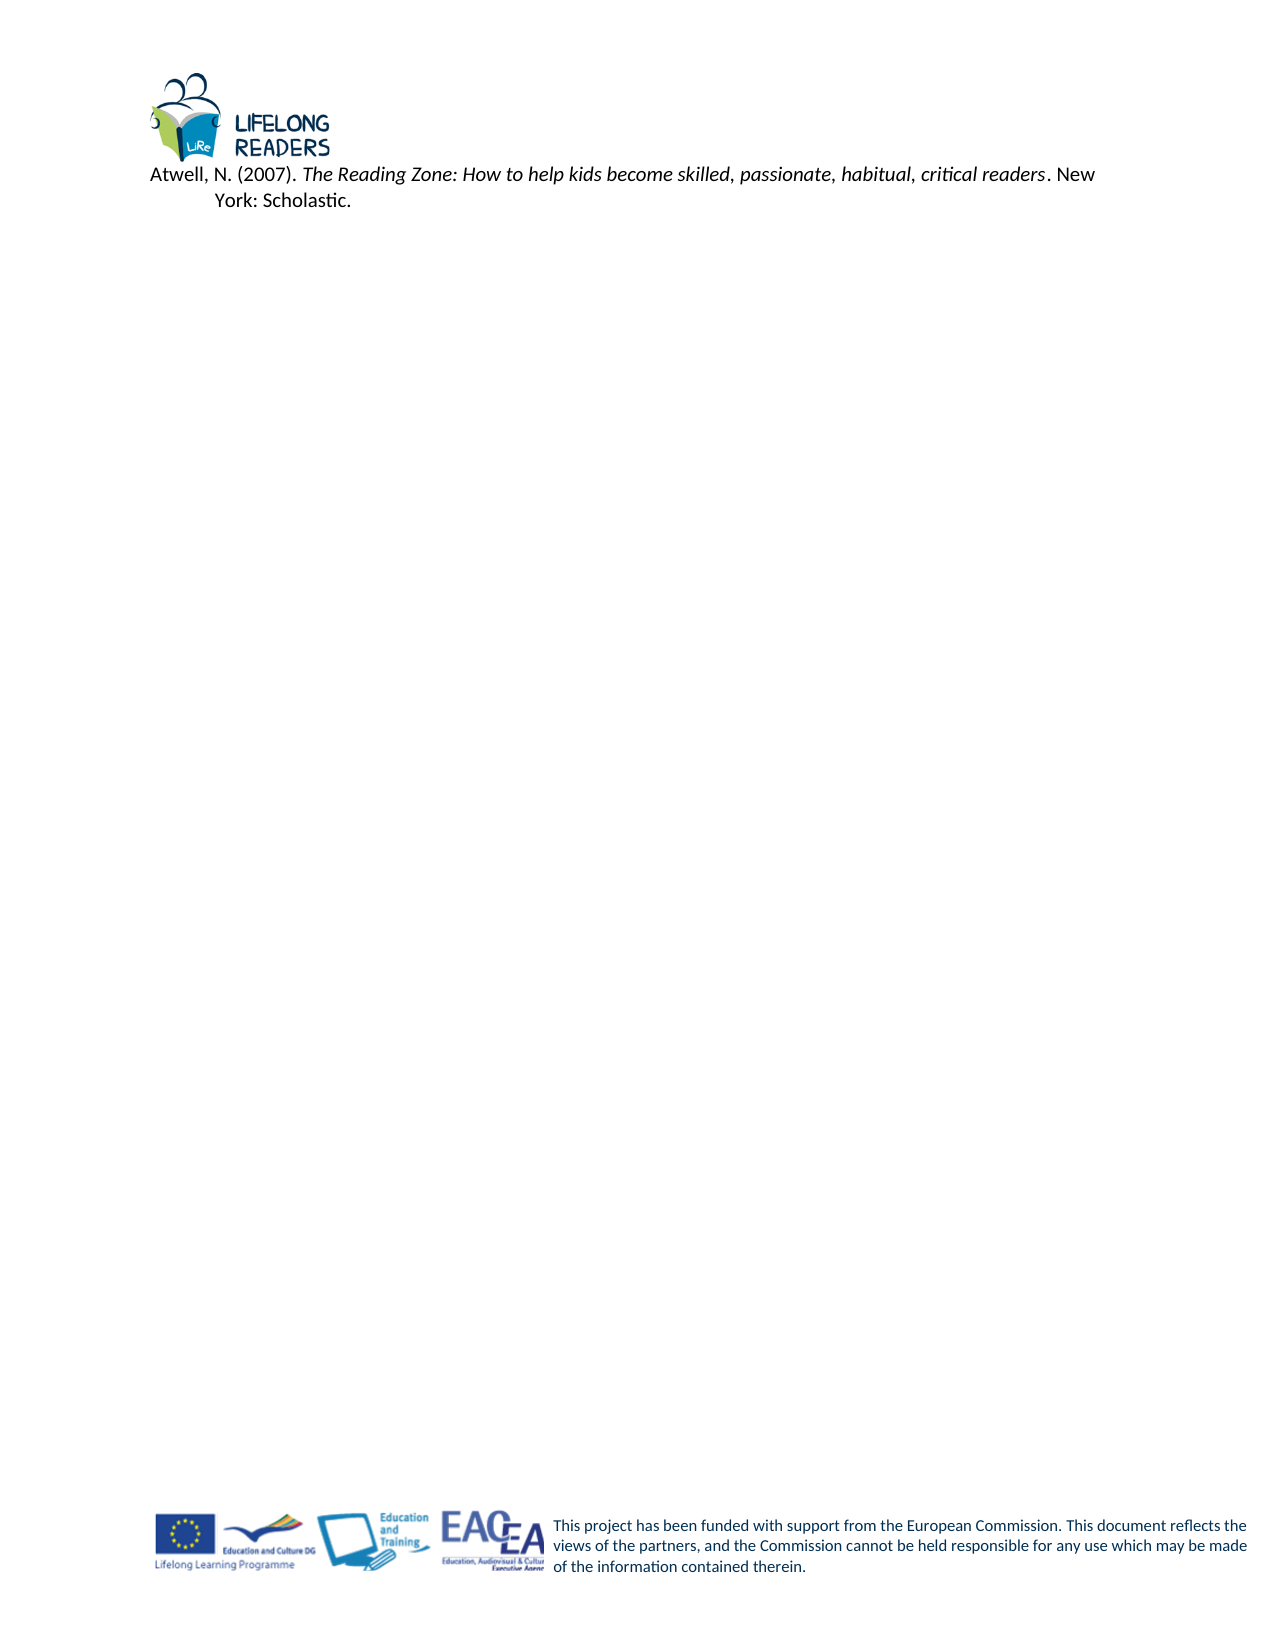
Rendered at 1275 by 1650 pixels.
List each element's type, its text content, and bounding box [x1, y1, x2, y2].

picture [150, 73, 330, 162]
picture [150, 1504, 544, 1570]
text Atwell, N. (2007). The Reading Zone: How to help kids become skilled, passionate, habitual, critical readers. New York: Scholastic. [150, 161, 1125, 212]
